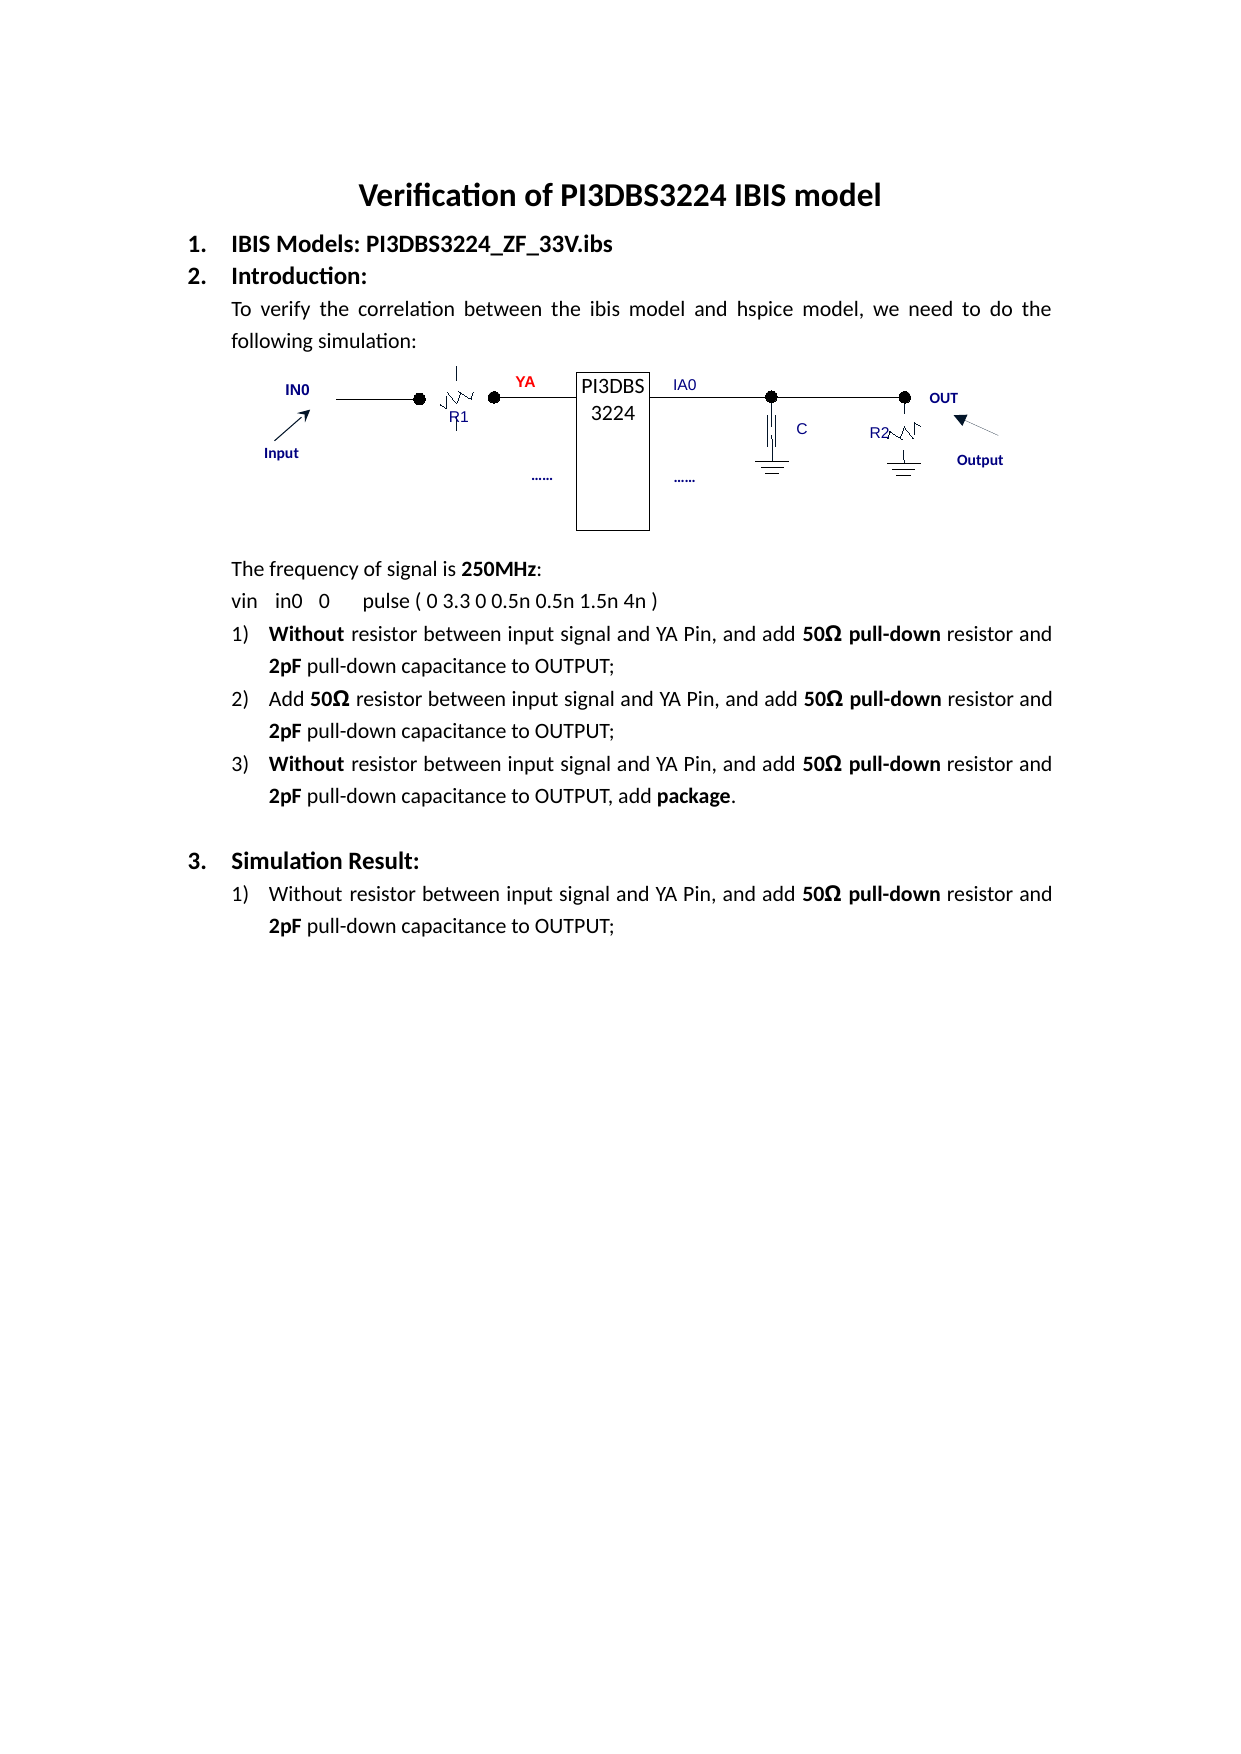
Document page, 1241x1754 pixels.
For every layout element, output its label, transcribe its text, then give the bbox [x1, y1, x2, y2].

list Add 50Ω resistor between input signal and YA Pin, and add 50Ω pull-down resistor and 2pF pull-down capacitance to OUTPUT; [231, 682, 1053, 747]
list IBIS Models: PI3DBS3224_ZF_33V.ibs [187, 227, 1053, 259]
list Without resistor between input signal and YA Pin, and add 50Ω pull-down resistor and 2pF pull-down capacitance to OUTPUT; [231, 617, 1053, 682]
text Verification of PI3DBS3224 IBIS model [187, 162, 1053, 227]
list Simulation Result: [187, 844, 1053, 877]
list Introduction: [187, 259, 1053, 292]
list Without resistor between input signal and YA Pin, and add 50Ω pull-down resistor and 2pF pull-down capacitance to OUTPUT; [231, 877, 1053, 942]
text The frequency of signal is 250MHz: [187, 552, 1053, 584]
text To verify the correlation between the ibis model and hspice model, we need to do the following simulation: [231, 292, 1053, 357]
list Without resistor between input signal and YA Pin, and add 50Ω pull-down resistor and 2pF pull-down capacitance to OUTPUT, add package. [231, 747, 1053, 812]
text vin in0 0 pulse ( 0 3.3 0 0.5n 0.5n 1.5n 4n ) [187, 584, 1053, 617]
